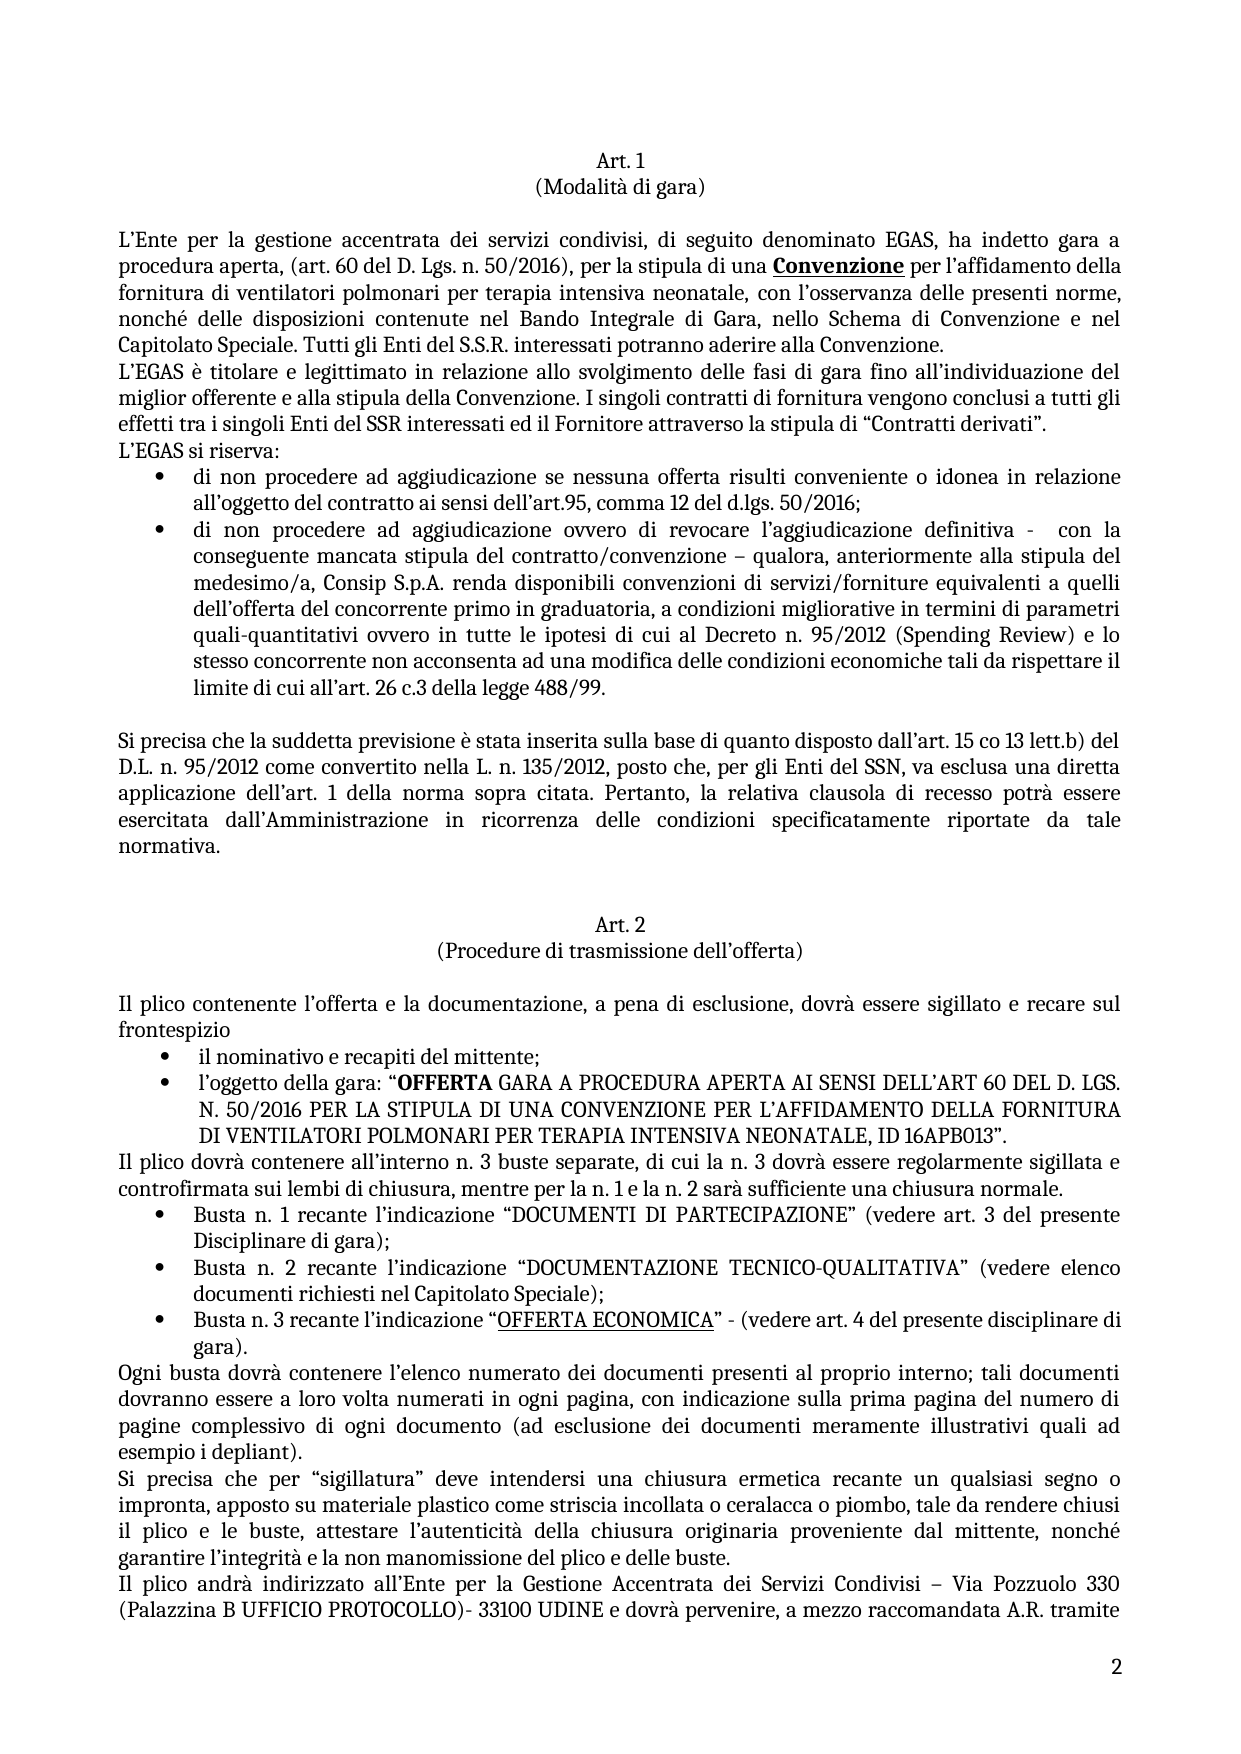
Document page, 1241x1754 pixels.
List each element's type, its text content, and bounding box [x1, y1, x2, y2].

list il nominativo e recapiti del mittente; [161, 1044, 1122, 1070]
list Busta n. 3 recante l’indicazione “OFFERTA ECONOMICA” - (vedere art. 4 del presente disciplinare di gara). [156, 1307, 1122, 1360]
text Il plico contenente l’offerta e la documentazione, a pena di esclusione, dovrà essere sigillato e recare sul frontespizio [118, 991, 1122, 1044]
text Art. 2 [118, 912, 1122, 938]
list di non procedere ad aggiudicazione ovvero di revocare l’aggiudicazione definitiva - con la conseguente mancata stipula del contratto/convenzione – qualora, anteriormente alla stipula del medesimo/a, Consip S.p.A. renda disponibili convenzioni di servizi/forniture equivalenti a quelli dell’offerta del concorrente primo in graduatoria, a condizioni migliorative in termini di parametri quali-quantitativi ovvero in tutte le ipotesi di cui al Decreto n. 95/2012 (Spending Review) e lo stesso concorrente non acconsenta ad una modifica delle condizioni economiche tali da rispettare il limite di cui all’art. 26 c.3 della legge 488/99. [156, 517, 1122, 701]
text Art. 1 [118, 148, 1122, 174]
text Si precisa che per “sigillatura” deve intendersi una chiusura ermetica recante un qualsiasi segno o impronta, apposto su materiale plastico come striscia incollata o ceralacca o piombo, tale da rendere chiusi il plico e le buste, attestare l’autenticità della chiusura originaria proveniente dal mittente, nonché garantire l’integrità e la non manomissione del plico e delle buste. [118, 1465, 1122, 1571]
list di non procedere ad aggiudicazione se nessuna offerta risulti conveniente o idonea in relazione all’oggetto del contratto ai sensi dell’art.95, comma 12 del d.lgs. 50/2016; [156, 464, 1122, 517]
list Busta n. 2 recante l’indicazione “DOCUMENTAZIONE TECNICO-QUALITATIVA” (vedere elenco documenti richiesti nel Capitolato Speciale); [156, 1254, 1122, 1307]
text (Procedure di trasmissione dell’offerta) [118, 938, 1122, 964]
text (Modalità di gara) [118, 174, 1122, 200]
text L’Ente per la gestione accentrata dei servizi condivisi, di seguito denominato EGAS, ha indetto gara a procedura aperta, (art. 60 del D. Lgs. n. 50/2016), per la stipula di una Convenzione per l’affidamento della fornitura di ventilatori polmonari per terapia intensiva neonatale, con l’osservanza delle presenti norme, nonché delle disposizioni contenute nel Bando Integrale di Gara, nello Schema di Convenzione e nel Capitolato Speciale. Tutti gli Enti del S.S.R. interessati potranno aderire alla Convenzione. [118, 227, 1122, 358]
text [118, 1571, 1122, 1623]
text Il plico dovrà contenere all’interno n. 3 buste separate, di cui la n. 3 dovrà essere regolarmente sigillata e controfirmata sui lembi di chiusura, mentre per la n. 1 e la n. 2 sarà sufficiente una chiusura normale. [118, 1149, 1122, 1202]
list Busta n. 1 recante l’indicazione “DOCUMENTI DI PARTECIPAZIONE” (vedere art. 3 del presente Disciplinare di gara); [156, 1202, 1122, 1254]
text L’EGAS si riserva: [118, 437, 1122, 464]
text L’EGAS è titolare e legittimato in relazione allo svolgimento delle fasi di gara fino all’individuazione del miglior offerente e alla stipula della Convenzione. I singoli contratti di fornitura vengono conclusi a tutti gli effetti tra i singoli Enti del SSR interessati ed il Fornitore attraverso la stipula di “Contratti derivati”. [118, 358, 1122, 437]
text Si precisa che la suddetta previsione è stata inserita sulla base di quanto disposto dall’art. 15 co 13 lett.b) del D.L. n. 95/2012 come convertito nella L. n. 135/2012, posto che, per gli Enti del SSN, va esclusa una diretta applicazione dell’art. 1 della norma sopra citata. Pertanto, la relativa clausola di recesso potrà essere esercitata dall’Amministrazione in ricorrenza delle condizioni specificatamente riportate da tale normativa. [118, 727, 1122, 859]
list l’oggetto della gara: “OFFERTA GARA A PROCEDURA APERTA AI SENSI DELL’ART 60 DEL D. LGS. N. 50/2016 PER LA STIPULA DI UNA CONVENZIONE PER L’AFFIDAMENTO DELLA FORNITURA DI ventilatori polmonari per terapia intensiva neonatale, ID 16APB013”. [161, 1070, 1122, 1149]
text Ogni busta dovrà contenere l’elenco numerato dei documenti presenti al proprio interno; tali documenti dovranno essere a loro volta numerati in ogni pagina, con indicazione sulla prima pagina del numero di pagine complessivo di ogni documento (ad esclusione dei documenti meramente illustrativi quali ad esempio i depliant). [118, 1360, 1122, 1465]
